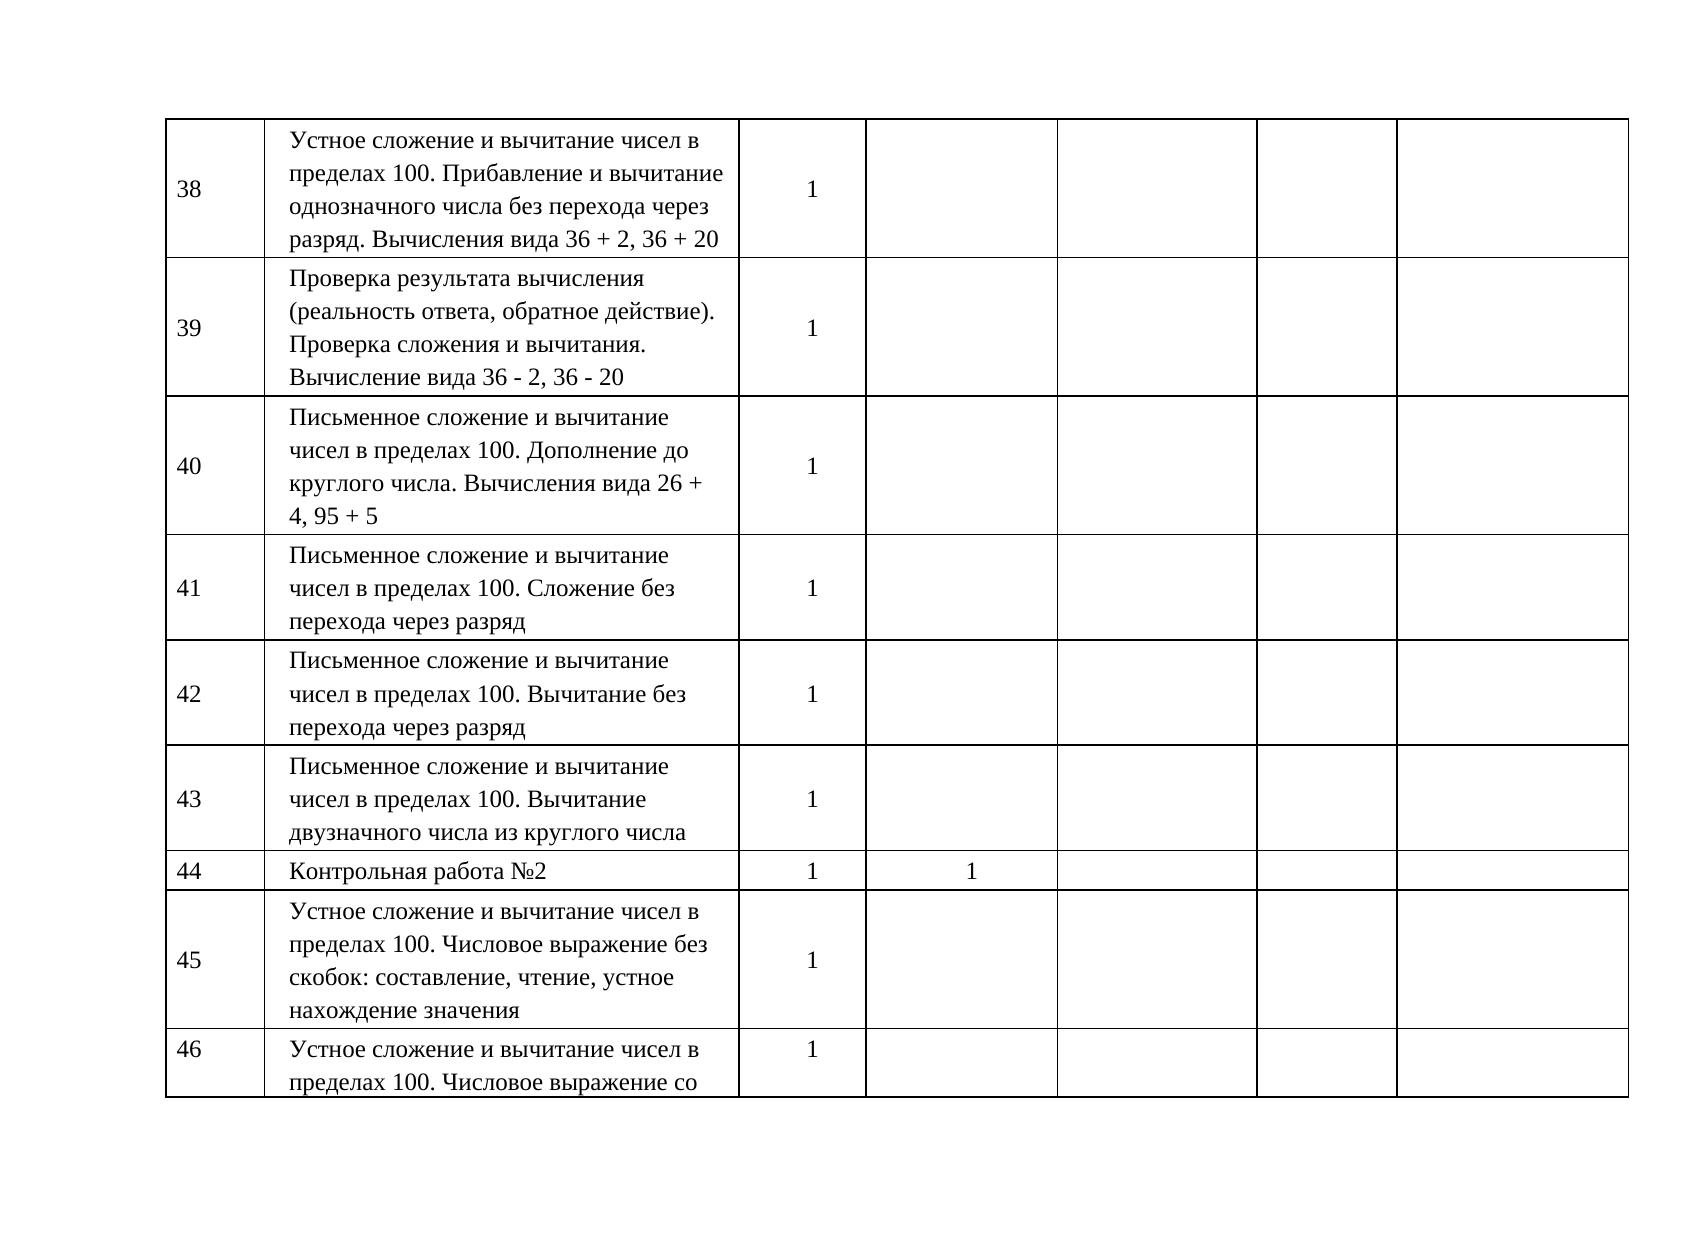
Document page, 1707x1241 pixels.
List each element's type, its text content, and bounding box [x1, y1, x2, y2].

table_cell [1058, 397, 1256, 533]
table_cell [1398, 258, 1628, 395]
table_cell [1398, 746, 1628, 850]
table_cell [1258, 397, 1396, 533]
table_cell [867, 397, 1057, 533]
table_cell 1 [740, 1029, 865, 1096]
table_cell 1 [867, 851, 1057, 889]
table_cell 1 [740, 891, 865, 1027]
table_cell [867, 746, 1057, 850]
table_cell [1258, 258, 1396, 395]
table_cell 38 [167, 120, 264, 257]
table_cell [1398, 120, 1628, 257]
table_cell [1258, 891, 1396, 1027]
table_cell Проверка результата вычисления (реальность ответа, обратное действие). Проверка сложения и вычитания. Вычисление вида 36 - 2, 36 - 20 [265, 258, 738, 395]
table_cell [867, 120, 1057, 257]
table_cell 1 [740, 641, 865, 744]
table_cell [1058, 641, 1256, 744]
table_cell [265, 1029, 738, 1096]
table_cell [1258, 120, 1396, 257]
table_cell [1258, 746, 1396, 850]
table_cell [1058, 120, 1256, 257]
table_cell [867, 641, 1057, 744]
table_cell [1398, 851, 1628, 889]
table_cell 1 [740, 258, 865, 395]
table_cell [867, 1029, 1057, 1096]
table_cell 45 [167, 891, 264, 1027]
table_cell 40 [167, 397, 264, 533]
table_cell [1258, 641, 1396, 744]
table_cell [1258, 535, 1396, 639]
table_cell [1058, 891, 1256, 1027]
table_cell [1058, 258, 1256, 395]
table_cell [1398, 641, 1628, 744]
table_cell Письменное сложение и вычитание чисел в пределах 100. Вычитание двузначного числа из круглого числа [265, 746, 738, 850]
table_cell Контрольная работа №2 [265, 851, 738, 889]
table_cell [1398, 1029, 1628, 1096]
table_cell 41 [167, 535, 264, 639]
table_cell 46 [167, 1029, 264, 1096]
table_cell Устное сложение и вычитание чисел в пределах 100. Числовое выражение без скобок: составление, чтение, устное нахождение значения [265, 891, 738, 1027]
table_cell [867, 891, 1057, 1027]
table_cell [1398, 397, 1628, 533]
table_cell Письменное сложение и вычитание чисел в пределах 100. Дополнение до круглого числа. Вычисления вида 26 + 4, 95 + 5 [265, 397, 738, 533]
table_cell 43 [167, 746, 264, 850]
table_cell Письменное сложение и вычитание чисел в пределах 100. Сложение без перехода через разряд [265, 535, 738, 639]
table_cell [1258, 1029, 1396, 1096]
table_cell Устное сложение и вычитание чисел в пределах 100. Прибавление и вычитание однозначного числа без перехода через разряд. Вычисления вида 36 + 2, 36 + 20 [265, 120, 738, 257]
table_cell 44 [167, 851, 264, 889]
table_cell [867, 535, 1057, 639]
table_cell [1398, 535, 1628, 639]
table_cell 42 [167, 641, 264, 744]
table_cell [867, 258, 1057, 395]
table_cell 1 [740, 120, 865, 257]
table_cell 1 [740, 535, 865, 639]
table_cell 1 [740, 746, 865, 850]
table_cell [1058, 535, 1256, 639]
table_cell 1 [740, 851, 865, 889]
table_cell [1058, 851, 1256, 889]
table_cell 39 [167, 258, 264, 395]
table_cell [1058, 1029, 1256, 1096]
table_cell [1058, 746, 1256, 850]
table_cell Письменное сложение и вычитание чисел в пределах 100. Вычитание без перехода через разряд [265, 641, 738, 744]
table_cell 1 [740, 397, 865, 533]
table_cell [1398, 891, 1628, 1027]
table_cell [1258, 851, 1396, 889]
